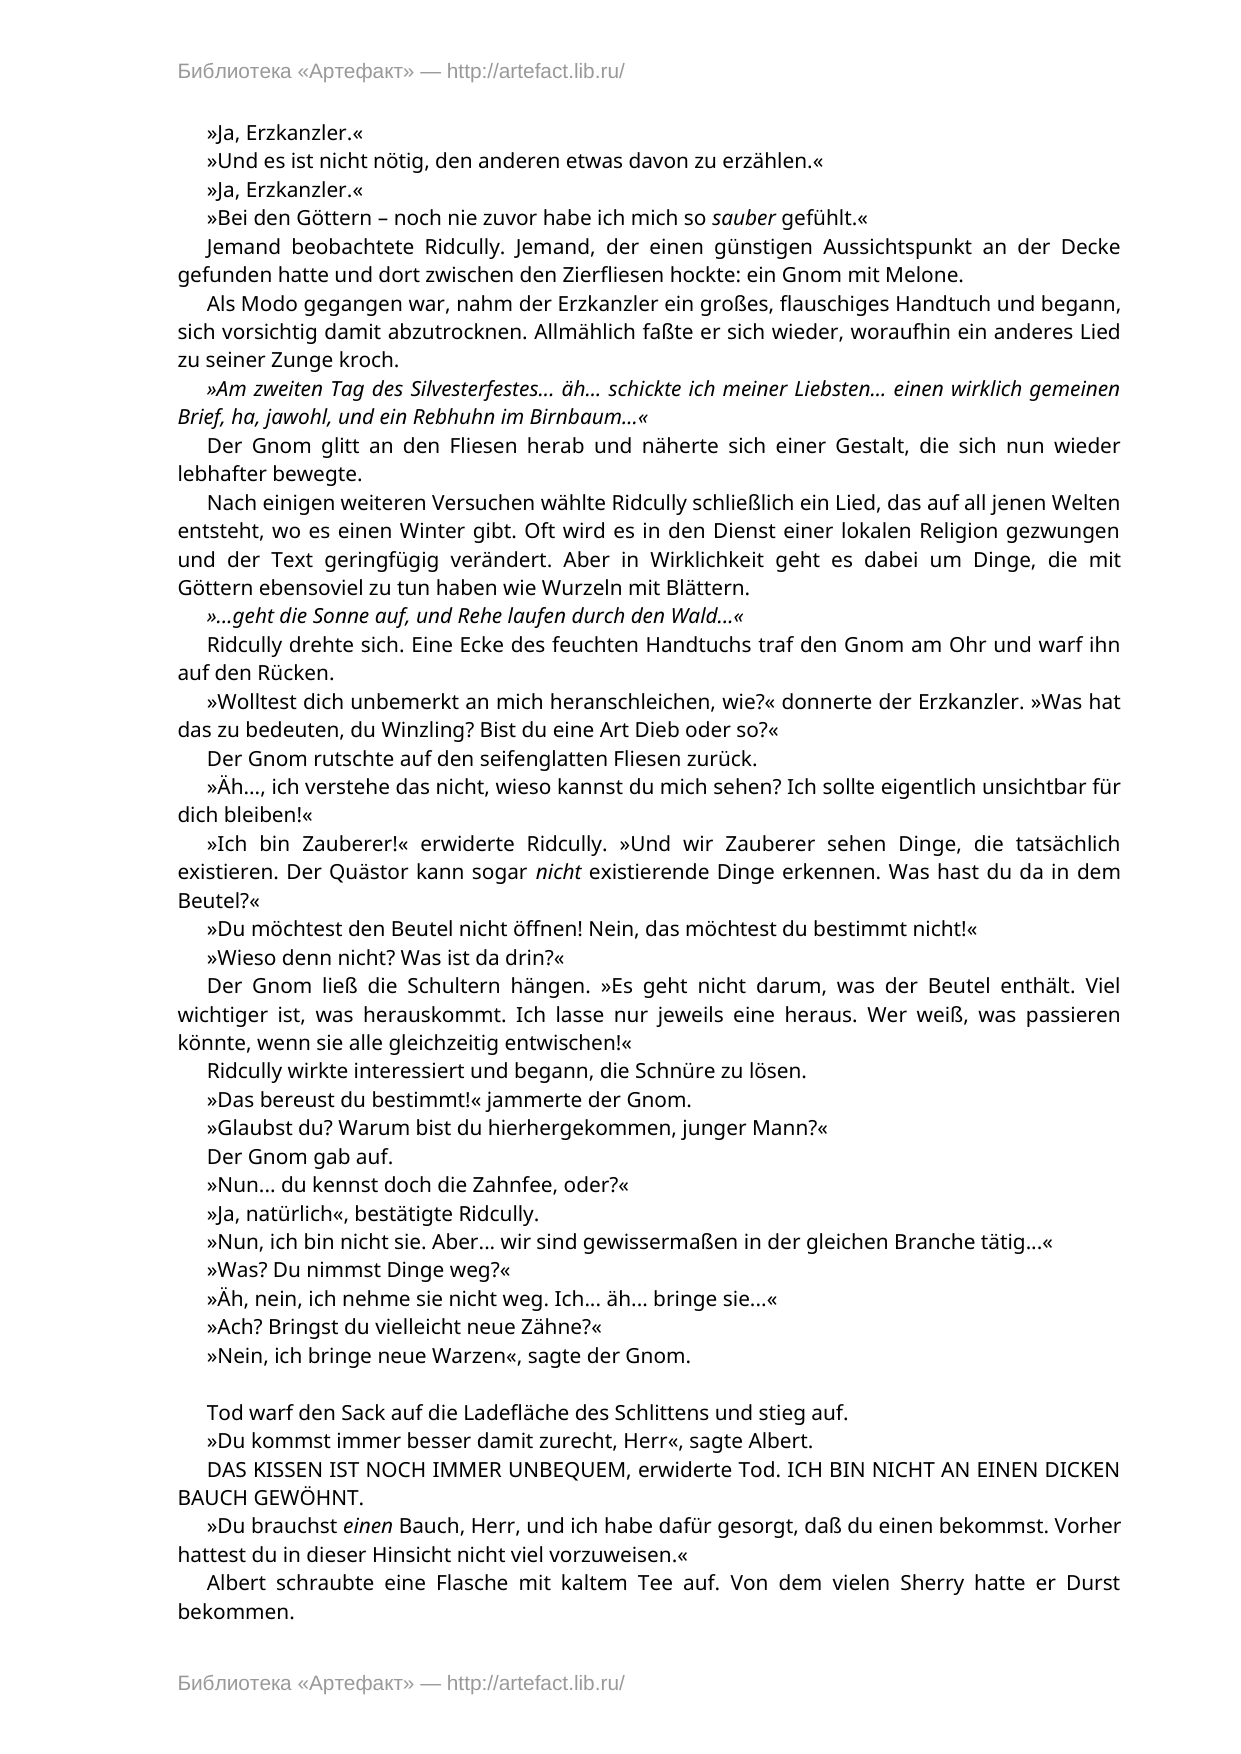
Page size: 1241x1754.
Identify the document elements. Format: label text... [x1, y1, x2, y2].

text »Nun... du kennst doch die Zahnfee, oder?« [177, 1170, 1122, 1199]
text Der Gnom ließ die Schultern hängen. »Es geht nicht darum, was der Beutel enthält. Viel wichtiger ist, was herauskommt. Ich lasse nur jeweils eine heraus. Wer weiß, was passieren könnte, wenn sie alle gleichzeitig entwischen!« [177, 971, 1122, 1057]
text »Und es ist nicht nötig, den anderen etwas davon zu erzählen.« [177, 147, 1122, 175]
text Albert schraubte eine Flasche mit kaltem Tee auf. Von dem vielen Sherry hatte er Durst bekommen. [177, 1568, 1122, 1625]
text »Glaubst du? Warum bist du hierhergekommen, junger Mann?« [177, 1113, 1122, 1142]
text DAS KISSEN IST NOCH IMMER UNBEQUEM, erwiderte Tod. ICH BIN NICHT AN EINEN DICKEN BAUCH GEWÖHNT. [177, 1455, 1122, 1512]
text »Ja, natürlich«, bestätigte Ridcully. [177, 1199, 1122, 1227]
text »Am zweiten Tag des Silvesterfestes... äh... schickte ich meiner Liebsten... einen wirklich gemeinen Brief, ha, jawohl, und ein Rebhuhn im Birnbaum...« [177, 374, 1122, 431]
text »Nun, ich bin nicht sie. Aber... wir sind gewissermaßen in der gleichen Branche tätig...« [177, 1227, 1122, 1256]
text »Du kommst immer besser damit zurecht, Herr«, sagte Albert. [177, 1426, 1122, 1455]
text Als Modo gegangen war, nahm der Erzkanzler ein großes, flauschiges Handtuch und begann, sich vorsichtig damit abzutrocknen. Allmählich faßte er sich wieder, woraufhin ein anderes Lied zu seiner Zunge kroch. [177, 289, 1122, 374]
text »...geht die Sonne auf, und Rehe laufen durch den Wald...« [177, 602, 1122, 630]
text »Was? Du nimmst Dinge weg?« [177, 1256, 1122, 1284]
text »Ach? Bringst du vielleicht neue Zähne?« [177, 1312, 1122, 1341]
text »Wolltest dich unbemerkt an mich heranschleichen, wie?« donnerte der Erzkanzler. »Was hat das zu bedeuten, du Winzling? Bist du eine Art Dieb oder so?« [177, 687, 1122, 744]
text Der Gnom rutschte auf den seifenglatten Fliesen zurück. [177, 744, 1122, 772]
text »Wieso denn nicht? Was ist da drin?« [177, 943, 1122, 971]
text »Ich bin Zauberer!« erwiderte Ridcully. »Und wir Zauberer sehen Dinge, die tatsächlich existieren. Der Quästor kann sogar nicht existierende Dinge erkennen. Was hast du da in dem Beutel?« [177, 829, 1122, 914]
text Ridcully wirkte interessiert und begann, die Schnüre zu lösen. [177, 1057, 1122, 1085]
text Jemand beobachtete Ridcully. Jemand, der einen günstigen Aussichtspunkt an der Decke gefunden hatte und dort zwischen den Zierfliesen hockte: ein Gnom mit Melone. [177, 232, 1122, 289]
text »Du möchtest den Beutel nicht öffnen! Nein, das möchtest du bestimmt nicht!« [177, 914, 1122, 943]
text »Du brauchst einen Bauch, Herr, und ich habe dafür gesorgt, daß du einen bekommst. Vorher hattest du in dieser Hinsicht nicht viel vorzuweisen.« [177, 1512, 1122, 1568]
text »Ja, Erzkanzler.« [177, 118, 1122, 147]
text »Bei den Göttern – noch nie zuvor habe ich mich so sauber gefühlt.« [177, 203, 1122, 232]
text »Äh, nein, ich nehme sie nicht weg. Ich... äh... bringe sie...« [177, 1284, 1122, 1312]
text »Ja, Erzkanzler.« [177, 175, 1122, 203]
text Der Gnom glitt an den Fliesen herab und näherte sich einer Gestalt, die sich nun wieder lebhafter bewegte. [177, 431, 1122, 488]
text Nach einigen weiteren Versuchen wählte Ridcully schließlich ein Lied, das auf all jenen Welten entsteht, wo es einen Winter gibt. Oft wird es in den Dienst einer lokalen Religion gezwungen und der Text geringfügig verändert. Aber in Wirklichkeit geht es dabei um Dinge, die mit Göttern ebensoviel zu tun haben wie Wurzeln mit Blättern. [177, 488, 1122, 602]
text »Nein, ich bringe neue Warzen«, sagte der Gnom. [177, 1341, 1122, 1369]
text Der Gnom gab auf. [177, 1142, 1122, 1170]
text »Äh..., ich verstehe das nicht, wieso kannst du mich sehen? Ich sollte eigentlich unsichtbar für dich bleiben!« [177, 772, 1122, 829]
text »Das bereust du bestimmt!« jammerte der Gnom. [177, 1085, 1122, 1113]
text Ridcully drehte sich. Eine Ecke des feuchten Handtuchs traf den Gnom am Ohr und warf ihn auf den Rücken. [177, 630, 1122, 687]
text Tod warf den Sack auf die Ladefläche des Schlittens und stieg auf. [177, 1398, 1122, 1426]
